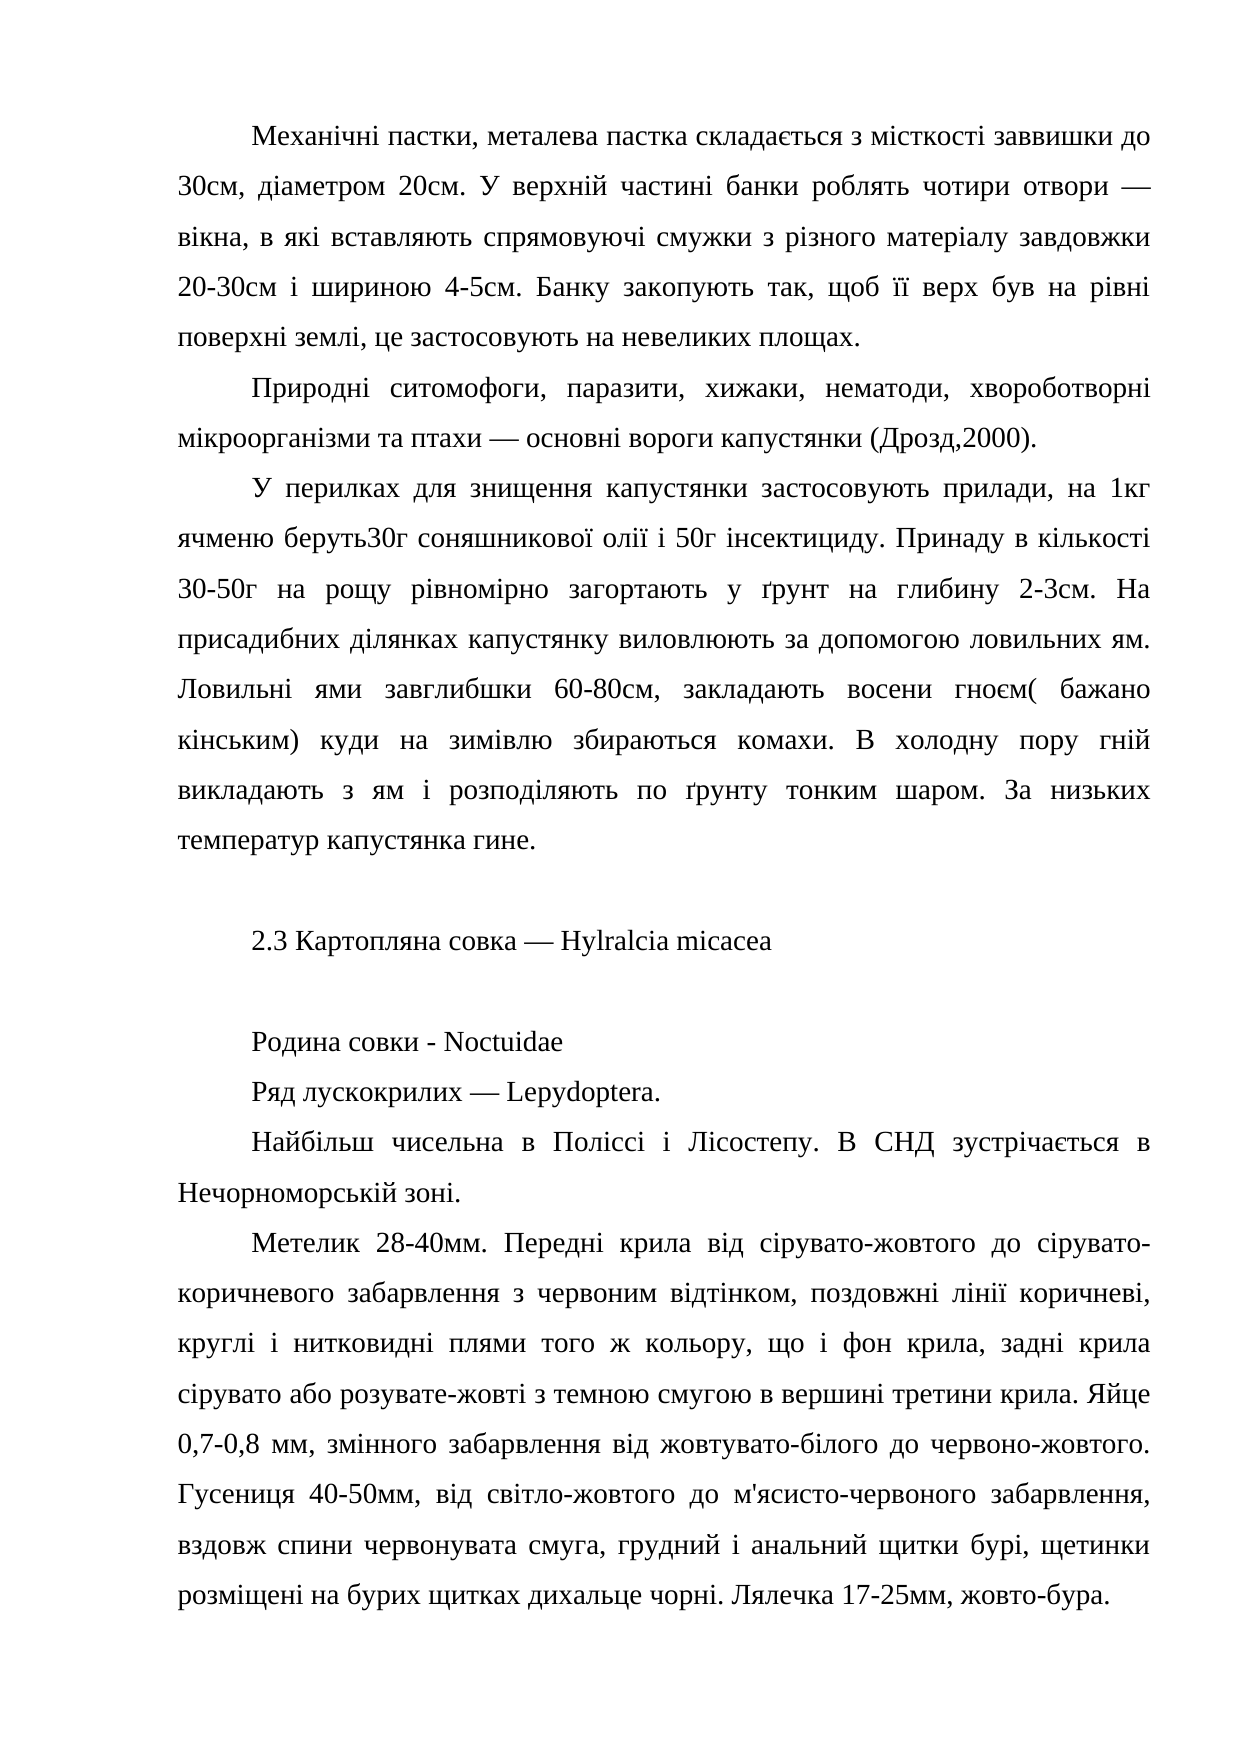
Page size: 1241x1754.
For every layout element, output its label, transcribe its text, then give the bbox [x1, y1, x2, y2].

text Механічні пастки, металева пастка складається з місткості заввишки до 30см, діаметром 20см. У верхній частині банки роблять чотири отвори — вікна, в які вставляють спрямовуючі смужки з різного матеріалу завдовжки 20-30см і шириною 4-5см. Банку закопують так, щоб її верх був на рівні поверхні землі, це застосовують на невеликих площах. [177, 118, 1152, 353]
text Найбільш чисельна в Поліссі і Лісостепу. В СНД зустрічається в Нечорноморській зоні. [177, 1124, 1152, 1208]
text Ряд лускокрилих — Lepydoptera. [177, 1074, 1152, 1108]
text У перилках для знищення капустянки застосовують прилади, на 1кг ячменю беруть30г соняшникової олії і 50г інсектициду. Принаду в кількості 30-50г на рощу рівномірно загортають у ґрунт на глибину 2-3см. На присадибних ділянках капустянку виловлюють за допомогою ловильних ям. Ловильні ями завглибшки 60-80см, закладають восени гноєм( бажано кінським) куди на зимівлю збираються комахи. В холодну пору гній викладають з ям і розподіляють по ґрунту тонким шаром. За низьких температур капустянка гине. [177, 470, 1152, 856]
text Природні ситомофоги, паразити, хижаки, нематоди, хвороботворні мікроорганізми та птахи — основні вороги капустянки (Дрозд,2000). [177, 370, 1152, 453]
text Метелик 28-40мм. Передні крила від сірувато-жовтого до сірувато-коричневого забарвлення з червоним відтінком, поздовжні лінії коричневі, круглі і нитковидні плями того ж кольору, що і фон крила, задні крила сірувато або розувате-жовті з темною смугою в вершині третини крила. Яйце 0,7-, змінного забарвлення від жовтувато-білого до червоно-жовтого. Гусениця 40-50мм, від світло-жовтого до м'ясисто-червоного забарвлення, вздовж спини червонувата смуга, грудний і анальний щитки бурі, щетинки розміщені на бурих щитках дихальце чорні. Лялечка 17-25мм, жовто-бура. [177, 1225, 1152, 1611]
text Родина совки - Noctuidae [177, 1024, 1152, 1057]
text 2.3 Картопляна совка — Hylralcia micacea [177, 923, 1152, 957]
